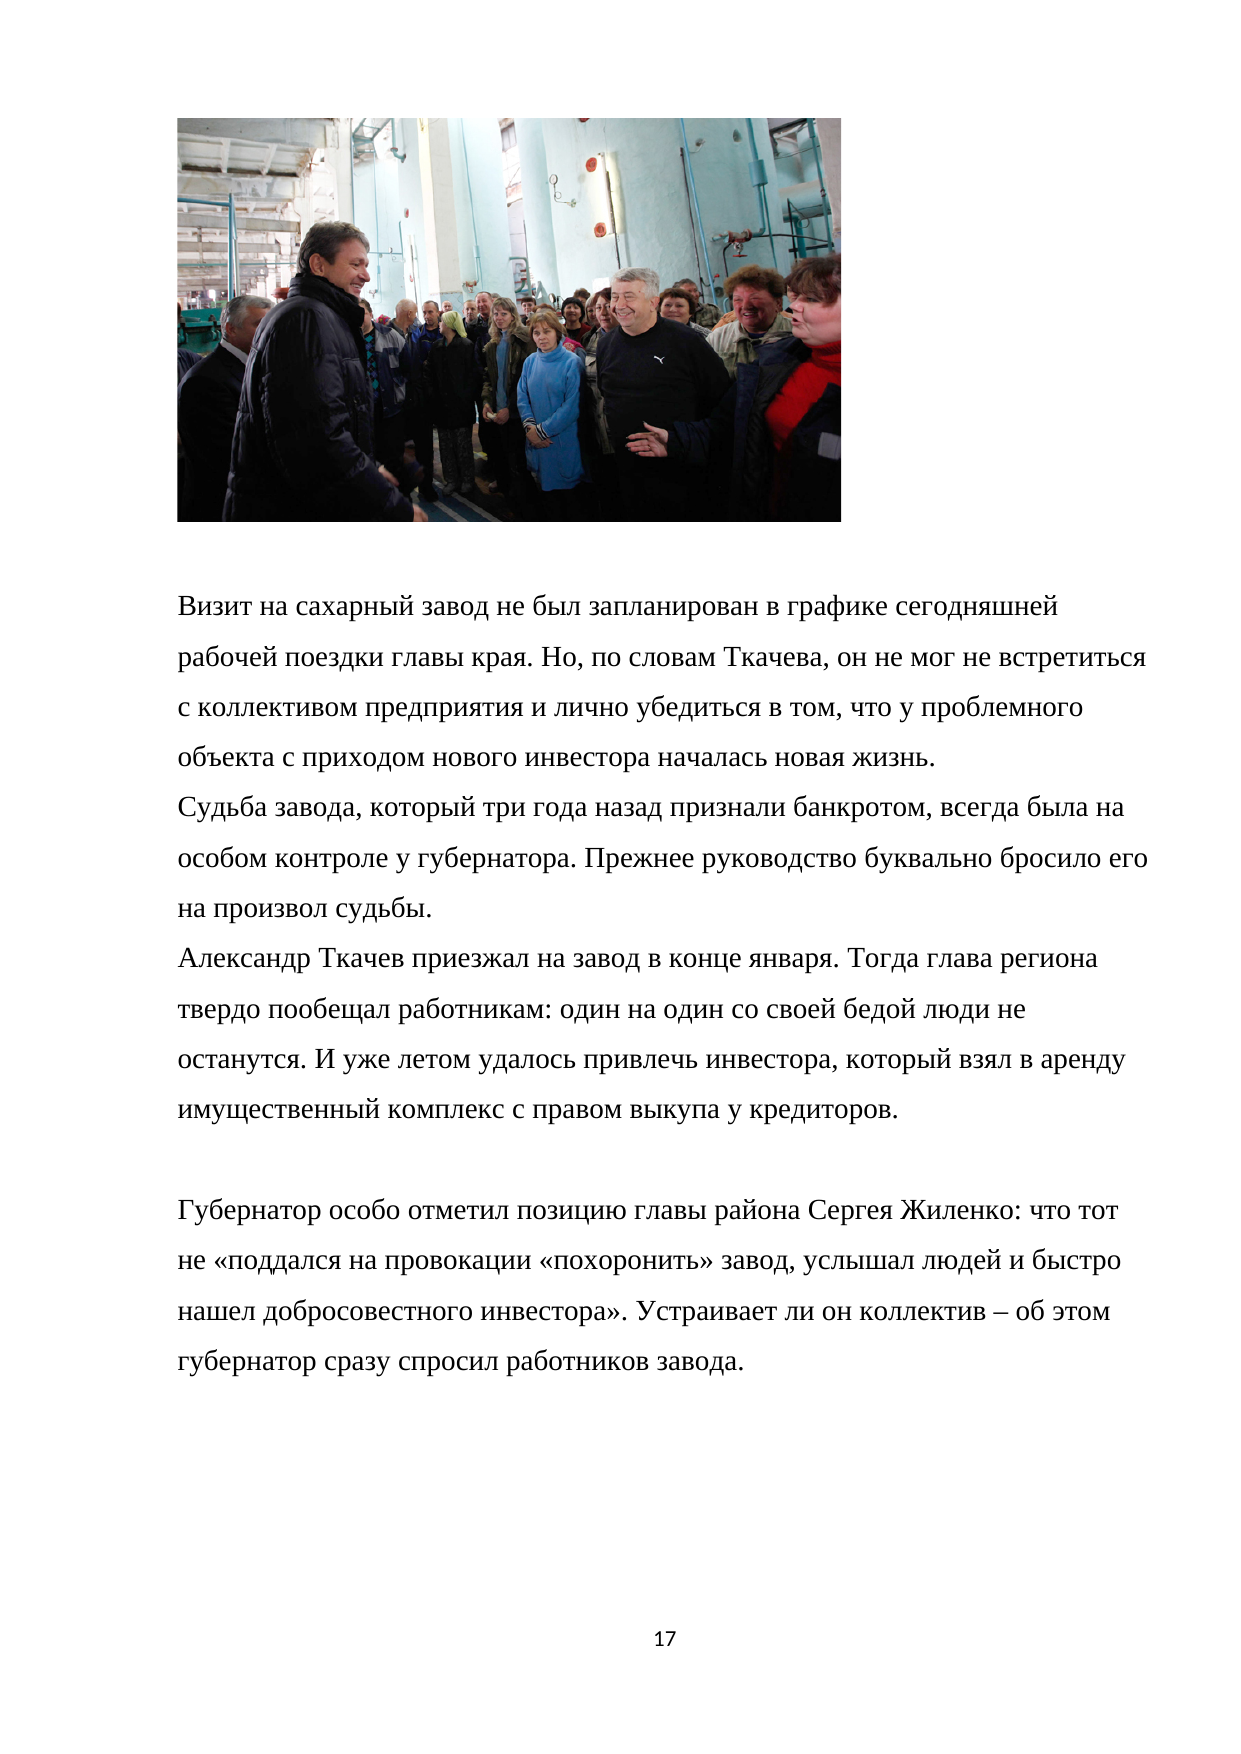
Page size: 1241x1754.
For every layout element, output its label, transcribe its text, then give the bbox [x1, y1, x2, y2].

text Визит на сахарный завод не был запланирован в графике сегодняшней рабочей поездки главы края. Но, по словам Ткачева, он не мог не встретиться с коллективом предприятия и лично убедиться в том, что у проблемного объекта с приходом нового инвестора началась новая жизнь. Судьба завода, который три года назад признали банкротом, всегда была на особом контроле у губернатора. Прежнее руководство буквально бросило его на произвол судьбы. Александр Ткачев приезжал на завод в конце января. Тогда глава региона твердо пообещал работникам: один на один со своей бедой люди не останутся. И уже летом удалось привлечь инвестора, который взял в аренду имущественный комплекс с правом выкупа у кредиторов. Губернатор особо отметил позицию главы района Сергея Жиленко: что тот не «поддался на провокации «похоронить» завод, услышал людей и быстро нашел добросовестного инвестора». Устраивает ли он коллектив – об этом губернатор сразу спросил работников завода. [177, 118, 1152, 1377]
picture [177, 118, 842, 522]
